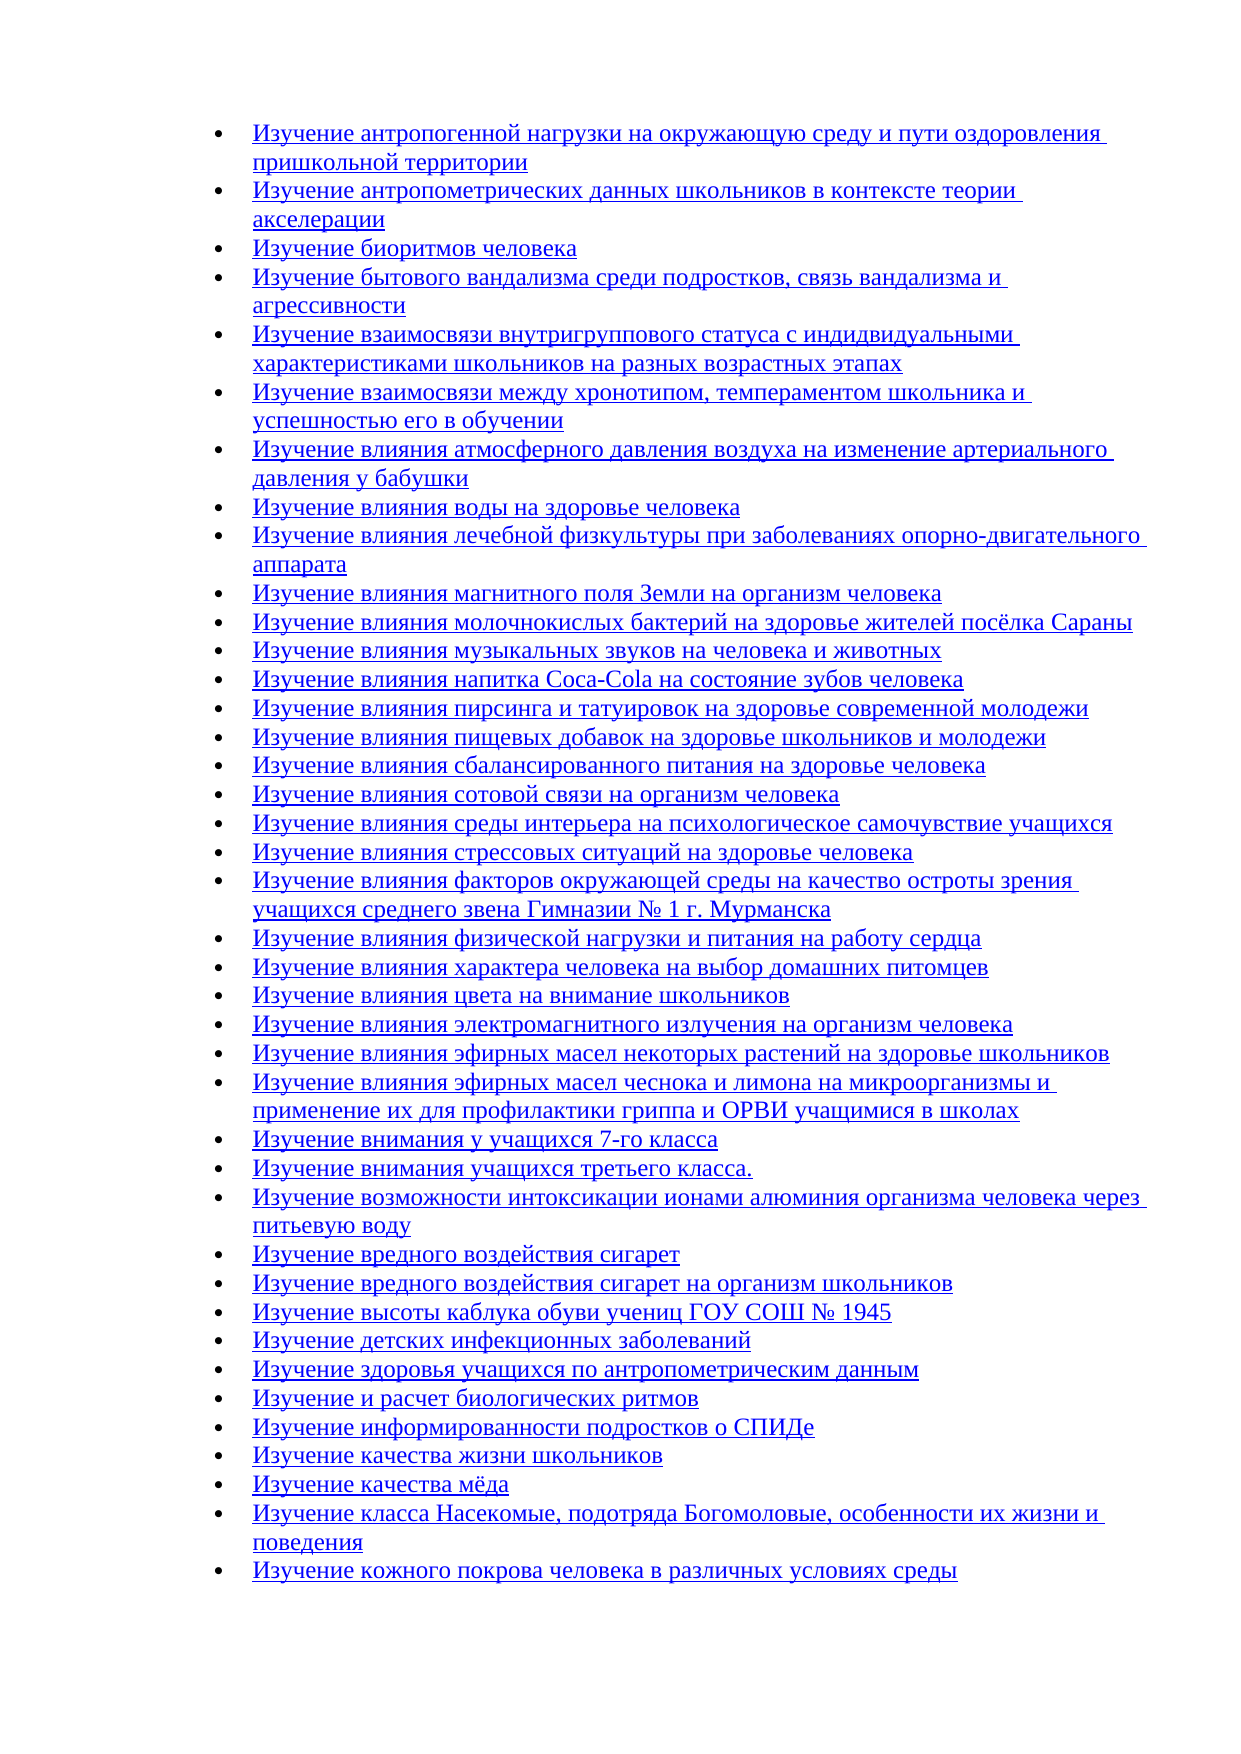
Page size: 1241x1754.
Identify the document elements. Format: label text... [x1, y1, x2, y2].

list Изучение бытового вандализма среди подростков, связь вандализма и агрессивности [215, 262, 1152, 319]
list Изучение влияния среды интерьера на психологическое самочувствие учащихся [215, 808, 1152, 837]
list Изучение биоритмов человека [215, 233, 1152, 262]
list Изучение информированности подростков о СПИДе [215, 1412, 1152, 1441]
list Изучение качества мёда [215, 1469, 1152, 1498]
list Изучение вредного воздействия сигарет [215, 1239, 1152, 1268]
list Изучение влияния пищевых добавок на здоровье школьников и молодежи [215, 722, 1152, 751]
list Изучение класса Насекомые, подотряда Богомоловые, особенности их жизни и поведения [215, 1498, 1152, 1556]
list Изучение влияния эфирных масел чеснока и лимона на микроорганизмы и применение их для профилактики гриппа и ОРВИ учащимися в школах [215, 1067, 1152, 1124]
list Изучение кожного покрова человека в различных условиях среды [215, 1556, 1152, 1584]
list Изучение антропометрических данных школьников в контексте теории акселерации [215, 176, 1152, 233]
list Изучение влияния атмосферного давления воздуха на изменение артериального давления у бабушки [215, 434, 1152, 492]
list Изучение антропогенной нагрузки на окружающую среду и пути оздоровления пришкольной территории [215, 118, 1152, 176]
list Изучение внимания у учащихся 7-го класса [215, 1124, 1152, 1153]
list Изучение влияния факторов окружающей среды на качество остроты зрения учащихся среднего звена Гимназии № 1 г. Мурманска [215, 866, 1152, 923]
list Изучение влияния музыкальных звуков на человека и животных [215, 636, 1152, 664]
list Изучение влияния молочнокислых бактерий на здоровье жителей посёлка Сараны [215, 607, 1152, 636]
list Изучение качества жизни школьников [215, 1441, 1152, 1469]
list Изучение влияния сбалансированного питания на здоровье человека [215, 751, 1152, 779]
list Изучение детских инфекционных заболеваний [215, 1326, 1152, 1354]
list Изучение взаимосвязи между хронотипом, темпераментом школьника и успешностью его в обучении [215, 377, 1152, 434]
list Изучение влияния напитка Coca-Cola на состояние зубов человека [215, 664, 1152, 693]
list Изучение влияния характера человека на выбор домашних питомцев [215, 952, 1152, 981]
list Изучение влияния эфирных масел некоторых растений на здоровье школьников [215, 1038, 1152, 1067]
list Изучение взаимосвязи внутригруппового статуса с индидвидуальными характеристиками школьников на разных возрастных этапах [215, 319, 1152, 377]
list Изучение влияния цвета на внимание школьников [215, 981, 1152, 1009]
list Изучение и расчет биологических ритмов [215, 1383, 1152, 1412]
list Изучение влияния воды на здоровье человека [215, 492, 1152, 521]
list Изучение здоровья учащихся по антропометрическим данным [215, 1354, 1152, 1383]
list Изучение влияния магнитного поля Земли на организм человека [215, 578, 1152, 607]
list Изучение влияния электромагнитного излучения на организм человека [215, 1009, 1152, 1038]
list Изучение возможности интоксикации ионами алюминия организма человека через питьевую воду [215, 1182, 1152, 1239]
list Изучение влияния сотовой связи на организм человека [215, 779, 1152, 808]
list Изучение высоты каблука обуви учениц ГОУ СОШ № 1945 [215, 1297, 1152, 1326]
list Изучение вредного воздействия сигарет на организм школьников [215, 1268, 1152, 1297]
list Изучение влияния лечебной физкультуры при заболеваниях опорно-двигательного аппарата [215, 521, 1152, 578]
list Изучение влияния физической нагрузки и питания на работу сердца [215, 923, 1152, 952]
list Изучение влияния пирсинга и татуировок на здоровье современной молодежи [215, 693, 1152, 722]
list Изучение влияния стрессовых ситуаций на здоровье человека [215, 837, 1152, 866]
list Изучение внимания учащихся третьего класса. [215, 1153, 1152, 1182]
